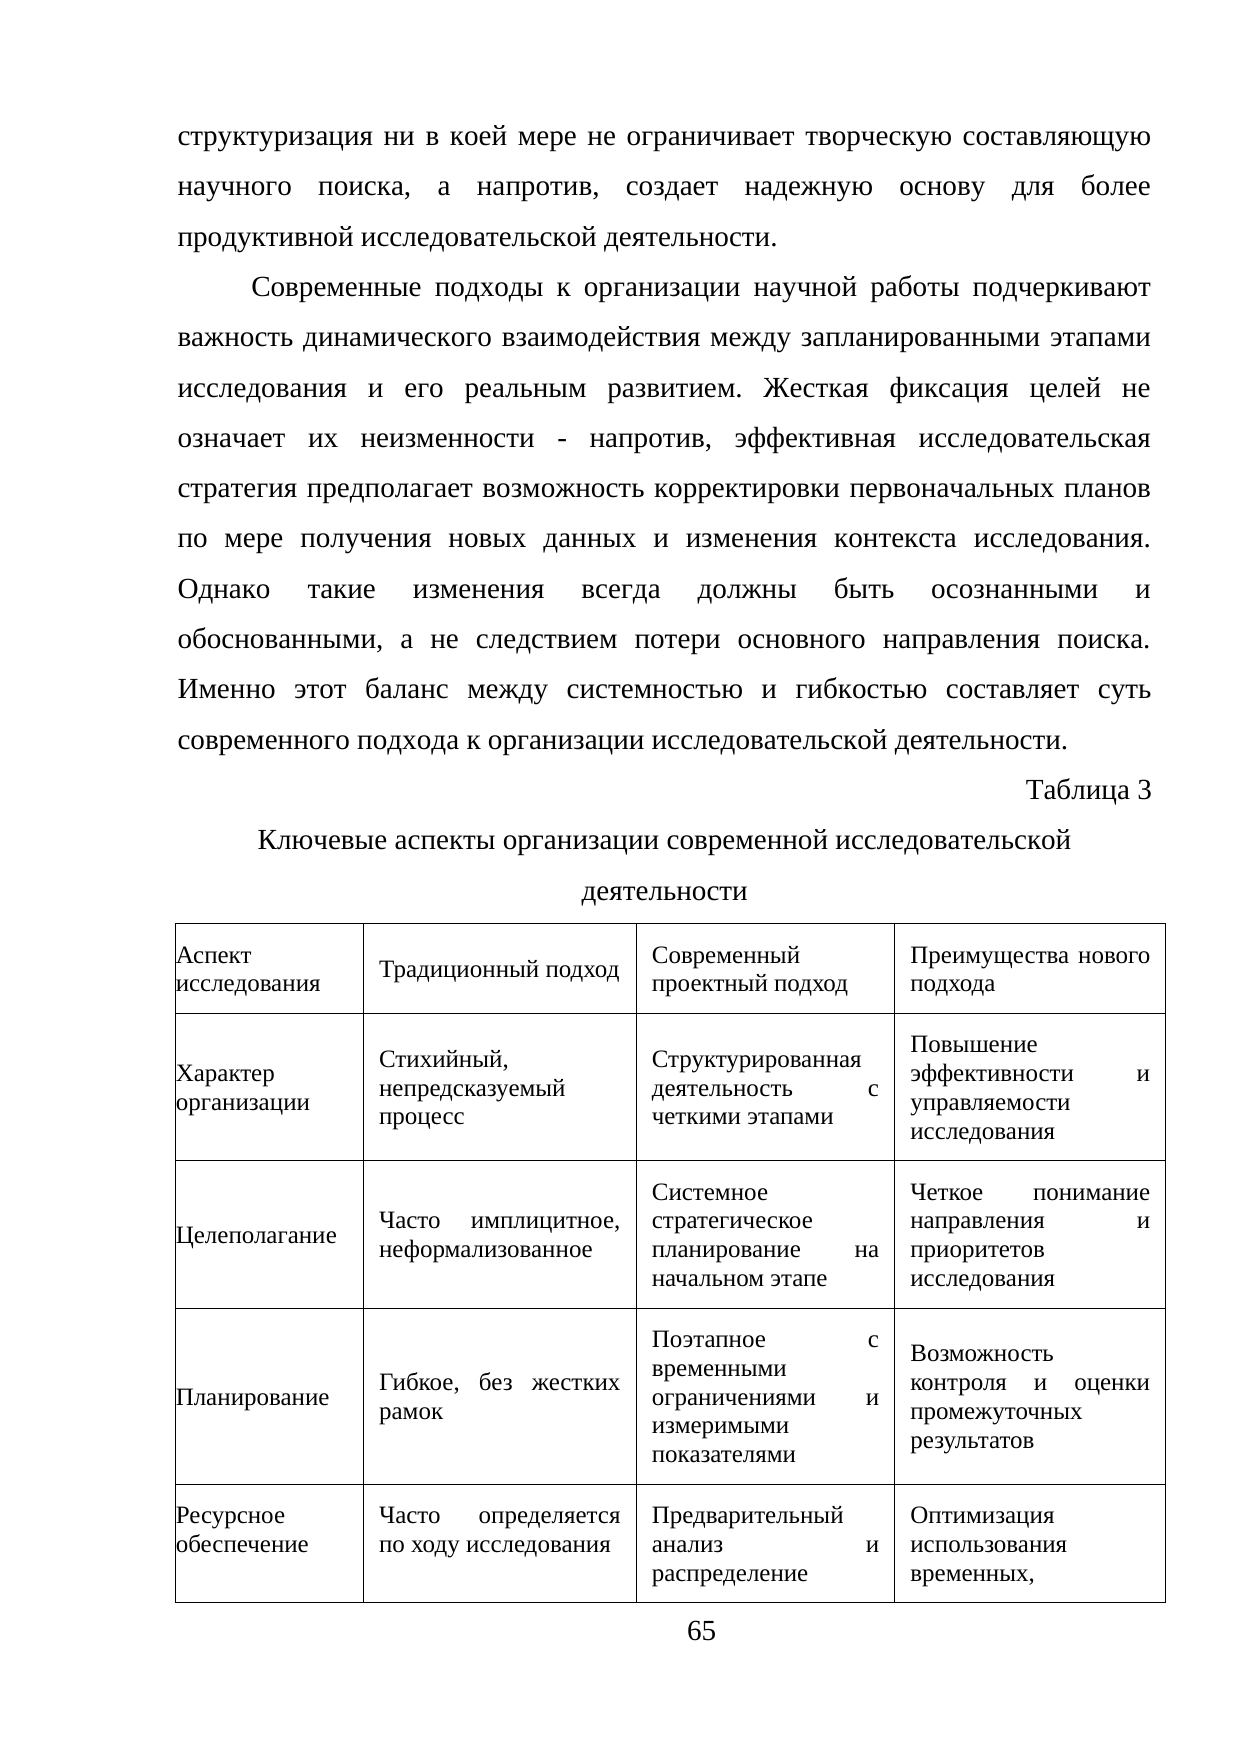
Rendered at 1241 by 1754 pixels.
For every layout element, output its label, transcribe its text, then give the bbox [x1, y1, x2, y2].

table_header Преимущества нового подхода [895, 924, 1165, 1013]
table_cell Четкое понимание направления и приоритетов исследования [895, 1161, 1165, 1307]
table_cell Часто имплицитное, неформализованное [364, 1161, 636, 1307]
table_cell Системное стратегическое планирование на начальном этапе [637, 1161, 894, 1307]
table_cell Структурированная деятельность с четкими этапами [637, 1014, 894, 1160]
table_header Аспект исследования [176, 924, 363, 1013]
table_cell Ресурсное обеспечение [176, 1485, 363, 1602]
table_cell Планирование [176, 1309, 363, 1483]
table_cell Стихийный, непредсказуемый процесс [364, 1014, 636, 1160]
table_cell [895, 1485, 1165, 1602]
text Таблица 3 [177, 772, 1152, 806]
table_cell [637, 1485, 894, 1602]
table_cell Повышение эффективности и управляемости исследования [895, 1014, 1165, 1160]
table_header Традиционный подход [364, 924, 636, 1013]
table_header Современный проектный подход [637, 924, 894, 1013]
table_cell Гибкое, без жестких рамок [364, 1309, 636, 1483]
table_cell Часто определяется по ходу исследования [364, 1485, 636, 1602]
text Современные подходы к организации научной работы подчеркивают важность динамического взаимодействия между запланированными этапами исследования и его реальным развитием. Жесткая фиксация целей не означает их неизменности - напротив, эффективная исследовательская стратегия предполагает возможность корректировки первоначальных планов по мере получения новых данных и изменения контекста исследования. Однако такие изменения всегда должны быть осознанными и обоснованными, а не следствием потери основного направления поиска. Именно этот баланс между системностью и гибкостью составляет суть современного подхода к организации исследовательской деятельности. [177, 269, 1152, 755]
table_cell Поэтапное с временными ограничениями и измеримыми показателями [637, 1309, 894, 1483]
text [177, 118, 1152, 252]
table_cell Целеполагание [176, 1161, 363, 1307]
table_cell Характер организации [176, 1014, 363, 1160]
text Ключевые аспекты организации современной исследовательской деятельности [177, 822, 1152, 906]
table_cell Возможность контроля и оценки промежуточных результатов [895, 1309, 1165, 1483]
